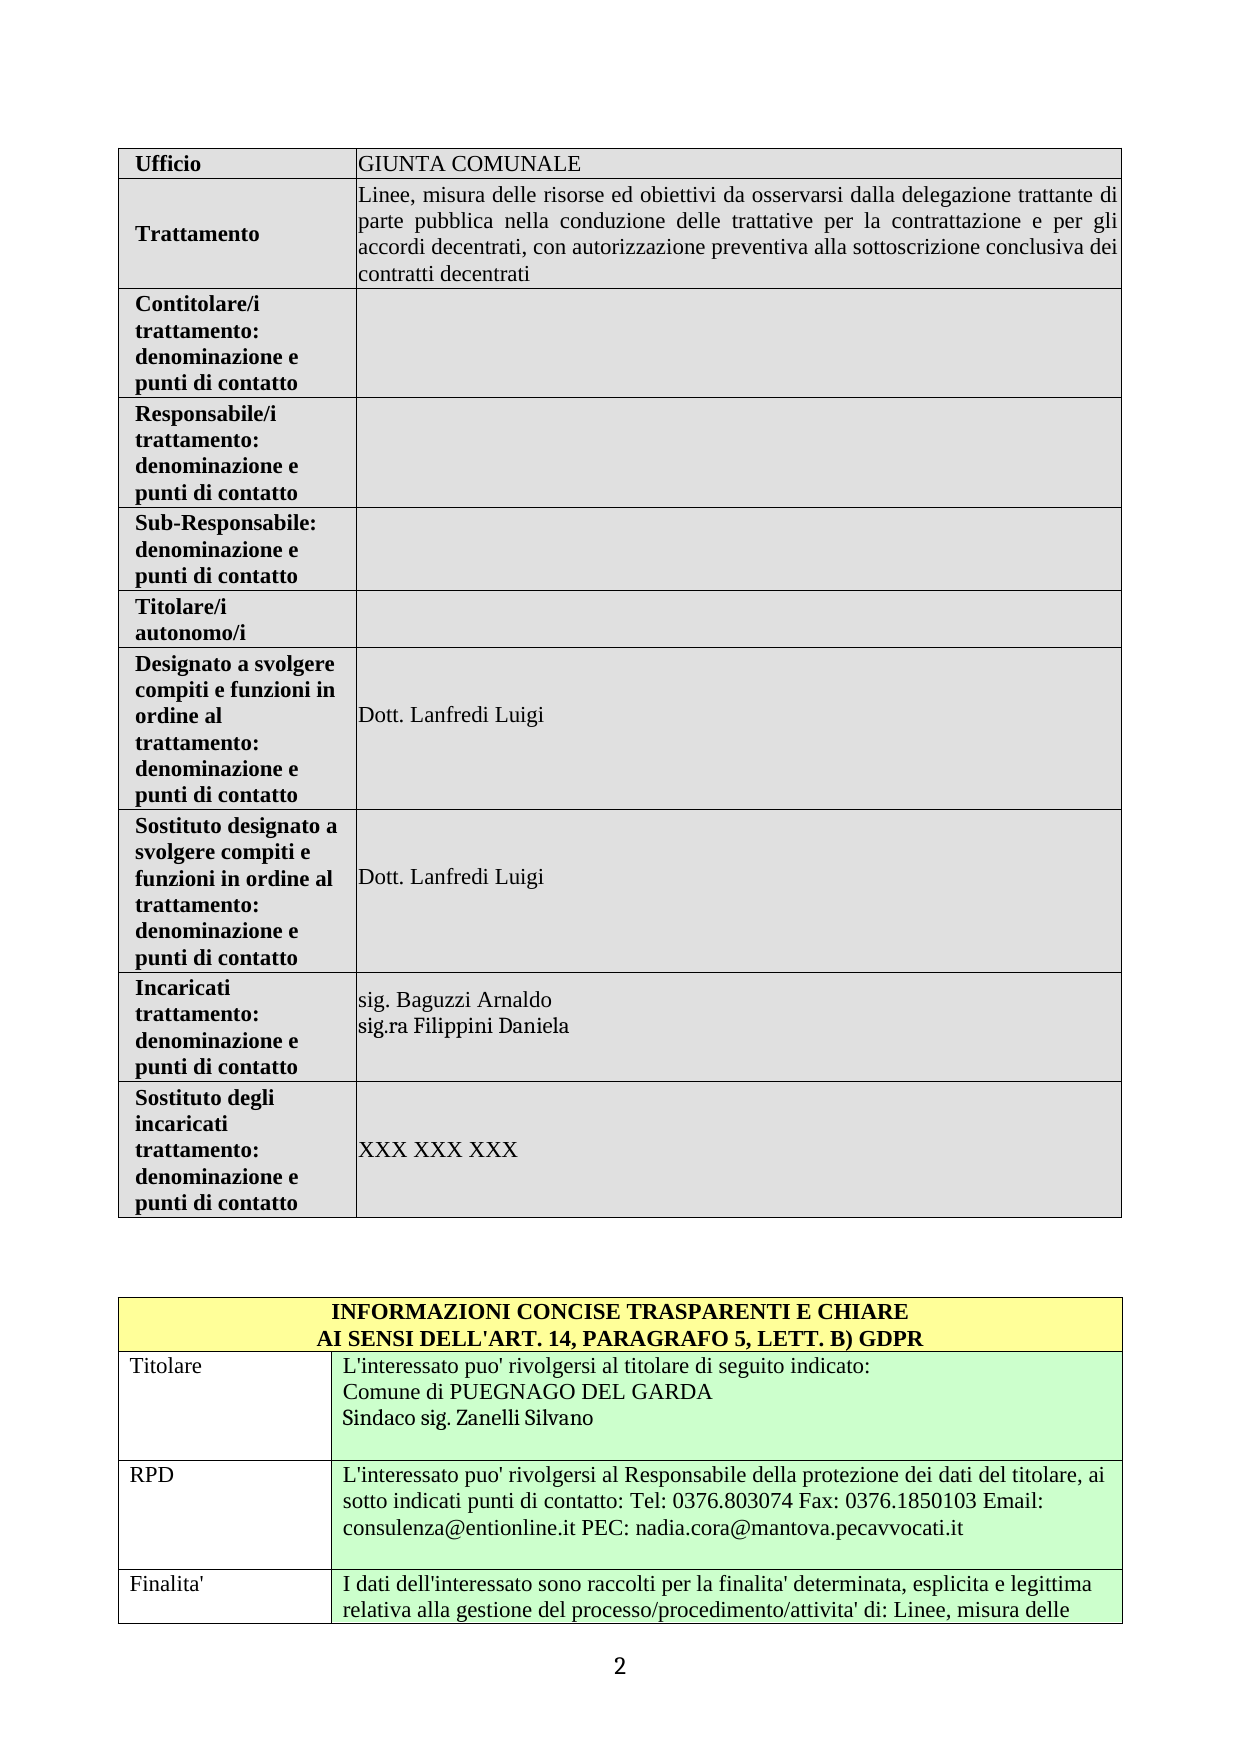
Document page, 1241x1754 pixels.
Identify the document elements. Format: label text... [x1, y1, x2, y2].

table_cell RPD [119, 1461, 331, 1569]
table_cell [357, 398, 1121, 507]
table_cell Sostituto degli incaricati trattamento: denominazione e punti di contatto [119, 1082, 356, 1217]
table_cell Dott. Lanfredi Luigi [357, 810, 1121, 972]
table_cell [357, 508, 1121, 590]
table_cell [357, 289, 1121, 397]
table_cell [332, 1570, 1122, 1622]
table_header INFORMAZIONI CONCISE TRASPARENTI E CHIARE AI SENSI DELL'ART. 14, PARAGRAFO 5, LETT. B) GDPR [119, 1298, 1122, 1351]
table_cell Ufficio [119, 149, 356, 178]
table_cell Contitolare/i trattamento: denominazione e punti di contatto [119, 289, 356, 397]
table_cell Sostituto designato a svolgere compiti e funzioni in ordine al trattamento: denominazione e punti di contatto [119, 810, 356, 972]
table_cell L'interessato puo' rivolgersi al titolare di seguito indicato: Comune di PUEGNAGO DEL GARDA Sindaco sig. Zanelli Silvano [332, 1352, 1122, 1460]
table_cell Linee, misura delle risorse ed obiettivi da osservarsi dalla delegazione trattante di parte pubblica nella conduzione delle trattative per la contrattazione e per gli accordi decentrati, con autorizzazione preventiva alla sottoscrizione conclusiva dei contratti decentrati [357, 179, 1121, 288]
table_cell [357, 591, 1121, 647]
table_cell L'interessato puo' rivolgersi al Responsabile della protezione dei dati del titolare, ai sotto indicati punti di contatto: Tel: 0376.803074 Fax: 0376.1850103 Email: consulenza@entionline.it PEC: nadia.cora@mantova.pecavvocati.it [332, 1461, 1122, 1569]
table_cell Sub-Responsabile: denominazione e punti di contatto [119, 508, 356, 590]
table_cell Titolare/i autonomo/i [119, 591, 356, 647]
table_cell Responsabile/i trattamento: denominazione e punti di contatto [119, 398, 356, 507]
table_cell Incaricati trattamento: denominazione e punti di contatto [119, 973, 356, 1081]
table_cell Titolare [119, 1352, 331, 1460]
table_cell Designato a svolgere compiti e funzioni in ordine al trattamento: denominazione e punti di contatto [119, 648, 356, 809]
table_cell GIUNTA COMUNALE [357, 149, 1121, 178]
table_cell Dott. Lanfredi Luigi [357, 648, 1121, 809]
table_cell Finalita' [119, 1570, 331, 1622]
table_cell sig. Baguzzi Arnaldo sig.ra Filippini Daniela [357, 973, 1121, 1081]
table_cell XXX XXX XXX [357, 1082, 1121, 1217]
table_cell Trattamento [119, 179, 356, 288]
